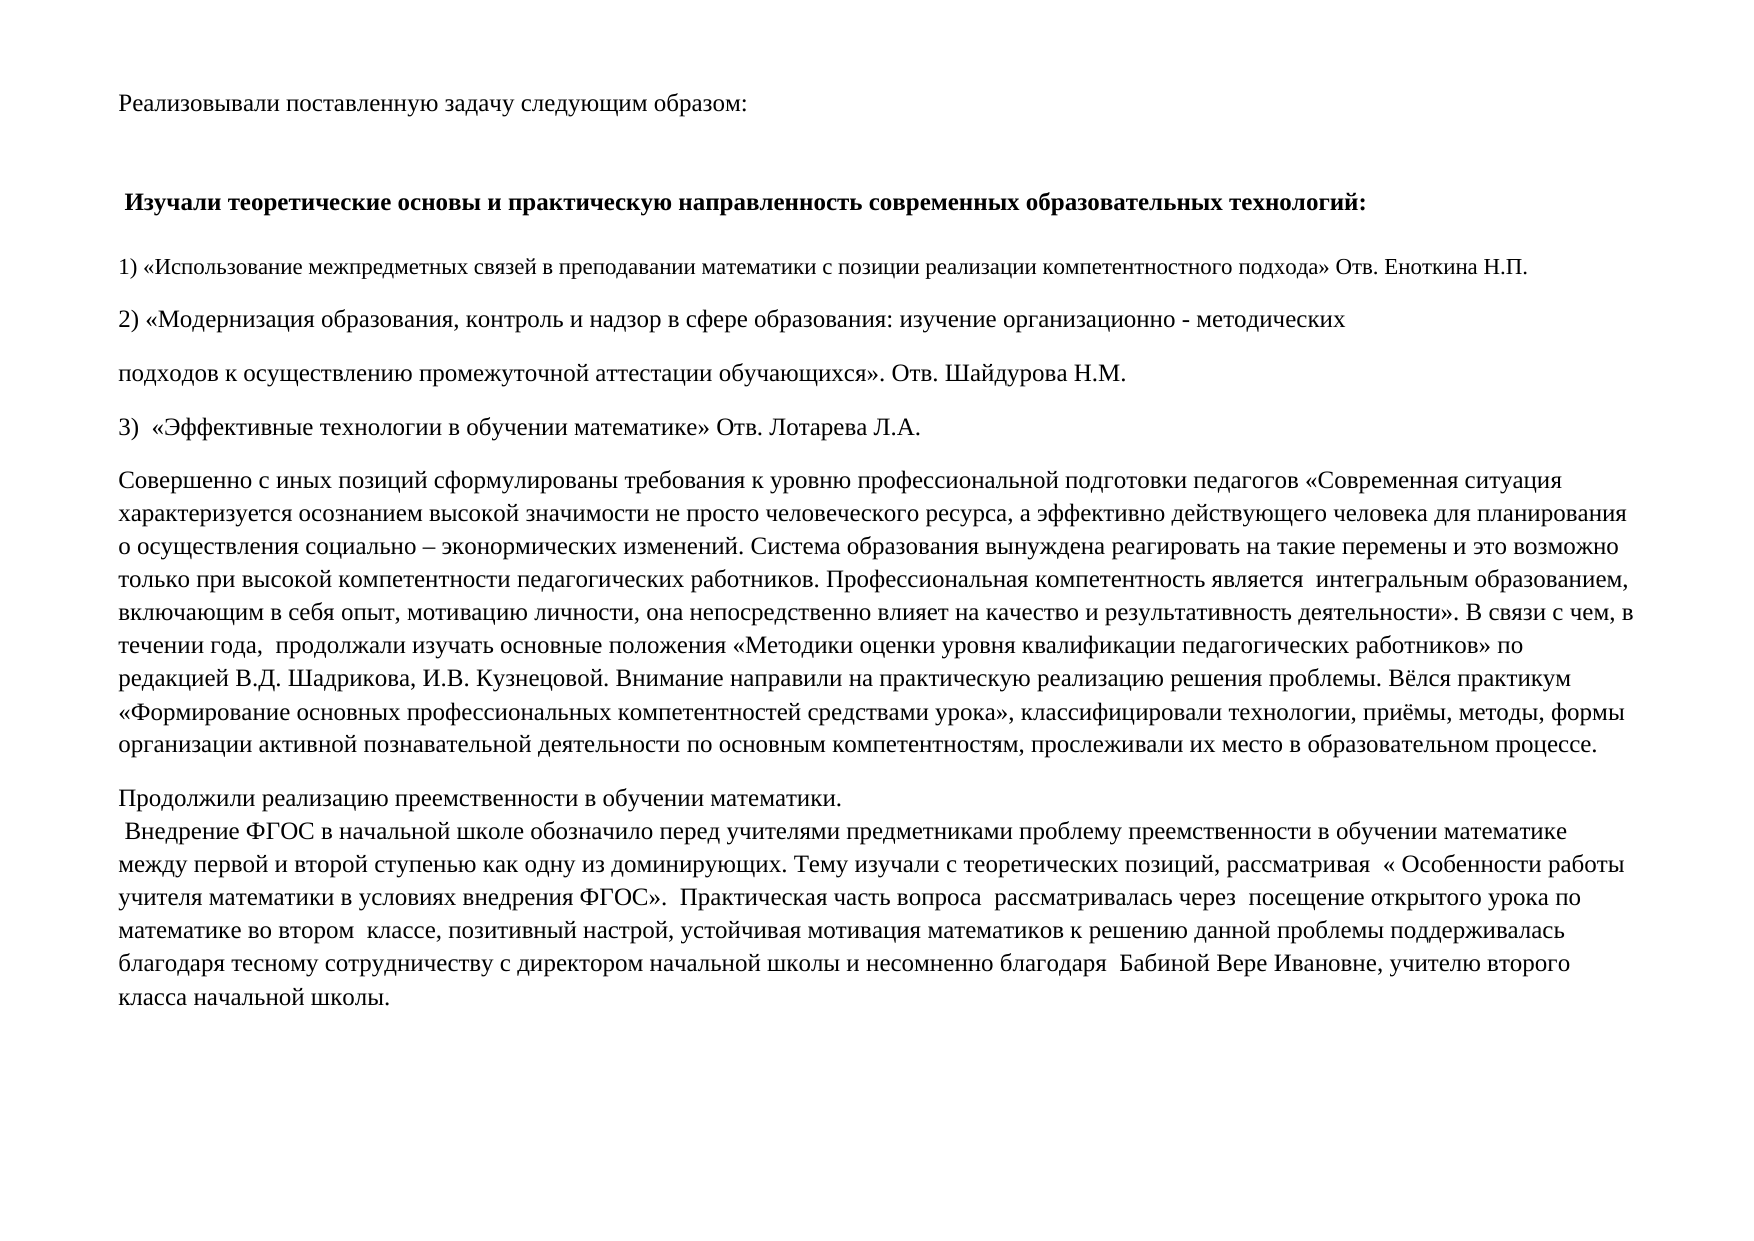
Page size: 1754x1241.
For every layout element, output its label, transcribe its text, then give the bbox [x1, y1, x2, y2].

text 1) «Использование межпредметных связей в преподавании математики с позиции реализации компетентностного подхода» Отв. Еноткина Н.П. [118, 253, 1636, 279]
text Реализовывали поставленную задачу следующим образом: [118, 88, 1459, 117]
text 2) «Модернизация образования, контроль и надзор в сфере образования: изучение организационно - методических [118, 304, 1636, 333]
text Внедрение ФГОС в начальной школе обозначило перед учителями предметниками проблему преемственности в обучении математике между первой и второй ступенью как одну из доминирующих. Тему изучали с теоретических позиций, рассматривая « Особенности работы учителя математики в условиях внедрения ФГОС». Практическая часть вопроса рассматривалась через посещение открытого урока по математике во втором классе, позитивный настрой, устойчивая мотивация математиков к решению данной проблемы поддерживалась благодаря тесному сотрудничеству с директором начальной школы и несомненно благодаря Бабиной Вере Ивановне, учителю второго класса начальной школы. [118, 816, 1636, 1010]
text подходов к осуществлению промежуточной аттестации обучающихся». Отв. Шайдурова Н.М. [118, 358, 1636, 386]
text 3) «Эффективные технологии в обучении математике» Отв. Лотарева Л.А. [118, 412, 1636, 440]
text Совершенно с иных позиций сформулированы требования к уровню профессиональной подготовки педагогов «Современная ситуация характеризуется осознанием высокой значимости не просто человеческого ресурса, а эффективно действующего человека для планирования о осуществления социально – эконормических изменений. Система образования вынуждена реагировать на такие перемены и это возможно только при высокой компетентности педагогических работников. Профессиональная компетентность является интегральным образованием, включающим в себя опыт, мотивацию личности, она непосредственно влияет на качество и результативность деятельности». В связи с чем, в течении года, продолжали изучать основные положения «Методики оценки уровня квалификации педагогических работников» по редакцией В.Д. Шадрикова, И.В. Кузнецовой. Внимание направили на практическую реализацию решения проблемы. Вёлся практикум «Формирование основных профессиональных компетентностей средствами урока», классифицировали технологии, приёмы, методы, формы организации активной познавательной деятельности по основным компетентностям, прослеживали их место в образовательном процессе. [118, 465, 1636, 758]
text Продолжили реализацию преемственности в обучении математики. [118, 783, 1636, 812]
text Изучали теоретические основы и практическую направленность современных образовательных технологий: [118, 187, 1459, 216]
